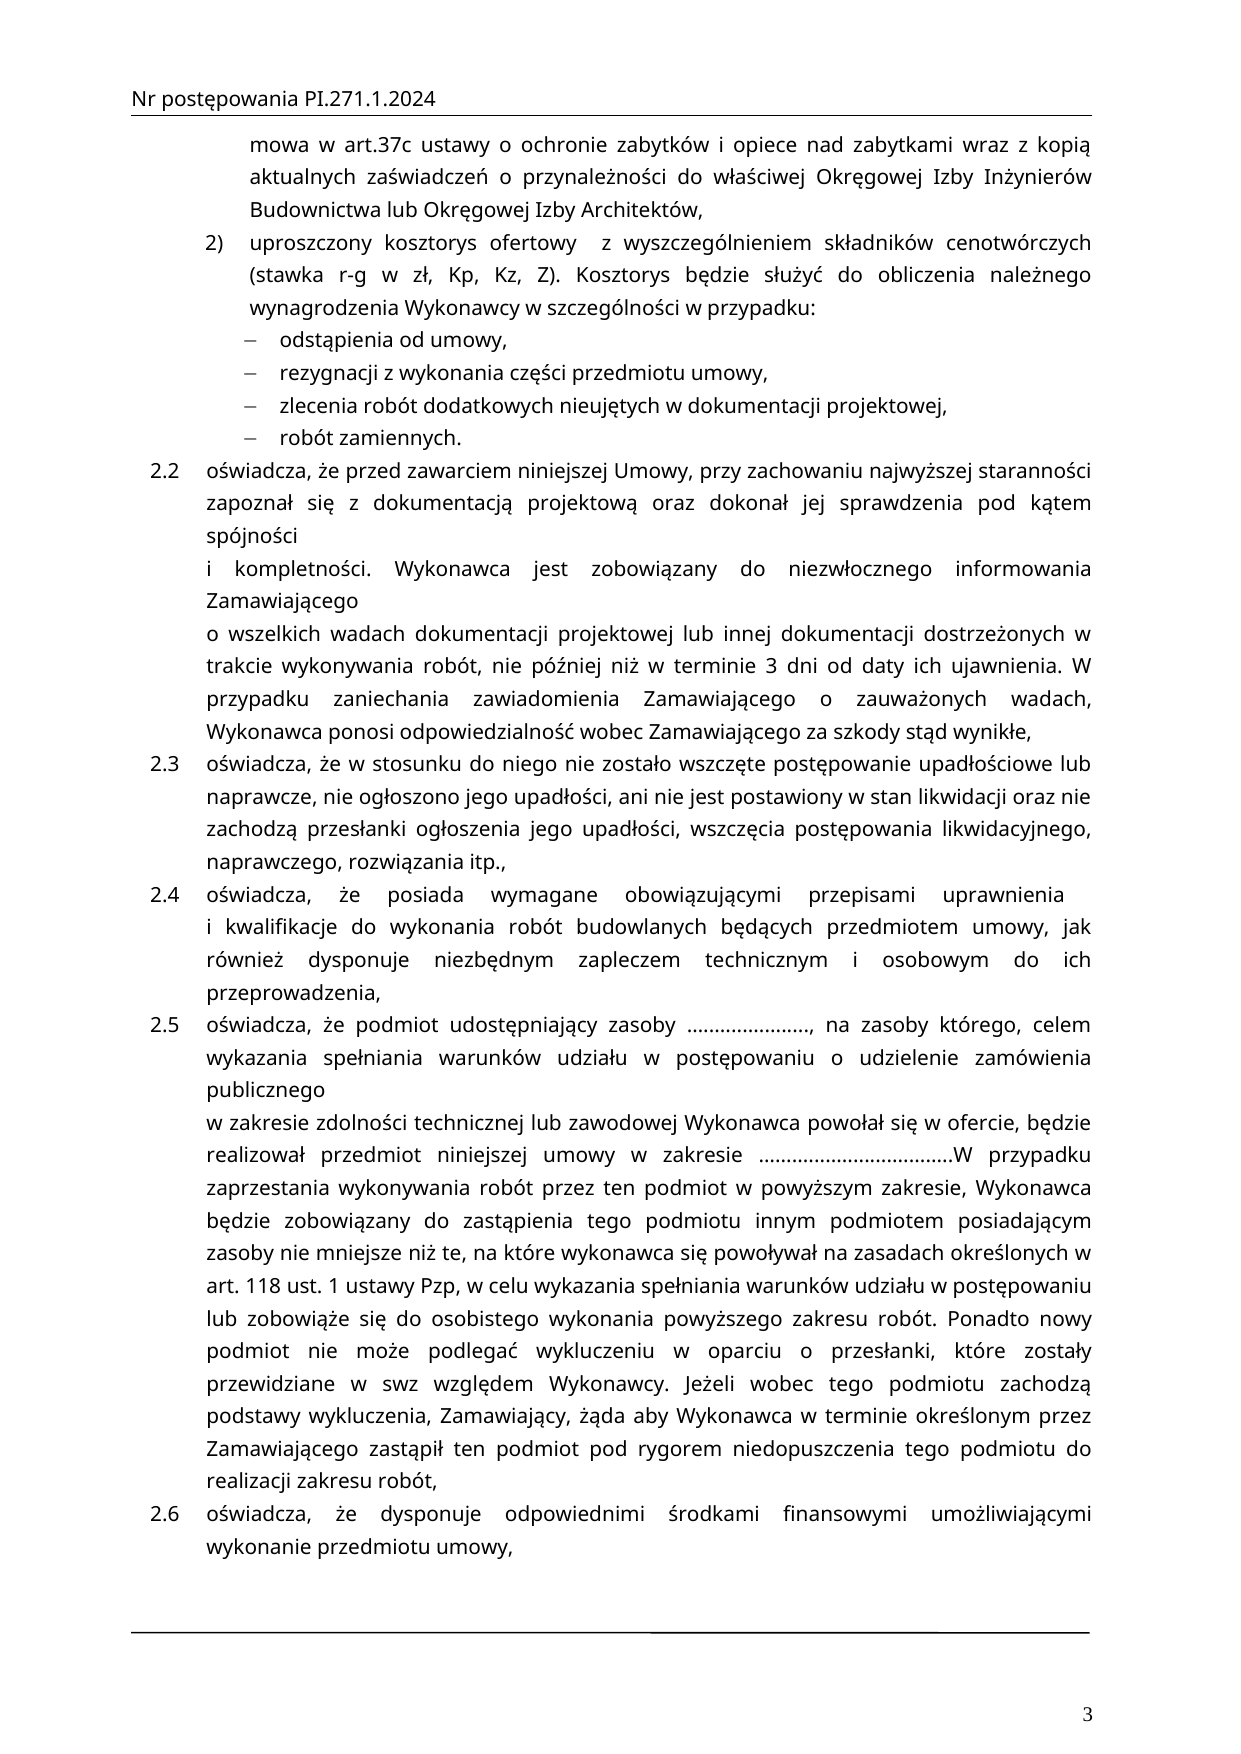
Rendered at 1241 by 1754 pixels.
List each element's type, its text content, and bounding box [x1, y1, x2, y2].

list oświadcza, że w stosunku do niego nie zostało wszczęte postępowanie upadłościowe lub naprawcze, nie ogłoszono jego upadłości, ani nie jest postawiony w stan likwidacji oraz nie zachodzą przesłanki ogłoszenia jego upadłości, wszczęcia postępowania likwidacyjnego, naprawczego, rozwiązania itp., [150, 749, 1092, 876]
list oświadcza, że podmiot udostępniający zasoby …..................., na zasoby którego, celem wykazania spełniania warunków udziału w postępowaniu o udzielenie zamówienia publicznego w zakresie zdolności technicznej lub zawodowej Wykonawca powołał się w ofercie, będzie realizował przedmiot niniejszej umowy w zakresie …................................W przypadku zaprzestania wykonywania robót przez ten podmiot w powyższym zakresie, Wykonawca będzie zobowiązany do zastąpienia tego podmiotu innym podmiotem posiadającym zasoby nie mniejsze niż te, na które wykonawca się powoływał na zasadach określonych w art. 118 ust. 1 ustawy Pzp, w celu wykazania spełniania warunków udziału w postępowaniu lub zobowiąże się do osobistego wykonania powyższego zakresu robót. Ponadto nowy podmiot nie może podlegać wykluczeniu w oparciu o przesłanki, które zostały przewidziane w swz względem Wykonawcy. Jeżeli wobec tego podmiotu zachodzą podstawy wykluczenia, Zamawiający, żąda aby Wykonawca w terminie określonym przez Zamawiającego zastąpił ten podmiot pod rygorem niedopuszczenia tego podmiotu do realizacji zakresu robót, [150, 1010, 1092, 1495]
list robót zamiennych. [242, 423, 1092, 452]
list zlecenia robót dodatkowych nieujętych w dokumentacji projektowej, [242, 391, 1092, 419]
list uproszczony kosztorys ofertowy z wyszczególnieniem składników cenotwórczych (stawka r-g w zł, Kp, Kz, Z). Kosztorys będzie służyć do obliczenia należnego wynagrodzenia Wykonawcy w szczególności w przypadku: [205, 228, 1092, 321]
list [205, 130, 1092, 223]
list oświadcza, że posiada wymagane obowiązującymi przepisami uprawnienia i kwalifikacje do wykonania robót budowlanych będących przedmiotem umowy, jak również dysponuje niezbędnym zapleczem technicznym i osobowym do ich przeprowadzenia, [150, 880, 1092, 1006]
list rezygnacji z wykonania części przedmiotu umowy, [242, 358, 1092, 387]
list oświadcza, że dysponuje odpowiednimi środkami finansowymi umożliwiającymi wykonanie przedmiotu umowy, [150, 1499, 1092, 1560]
list odstąpienia od umowy, [242, 326, 1092, 354]
list oświadcza, że przed zawarciem niniejszej Umowy, przy zachowaniu najwyższej staranności zapoznał się z dokumentacją projektową oraz dokonał jej sprawdzenia pod kątem spójności i kompletności. Wykonawca jest zobowiązany do niezwłocznego informowania Zamawiającego o wszelkich wadach dokumentacji projektowej lub innej dokumentacji dostrzeżonych w trakcie wykonywania robót, nie później niż w terminie 3 dni od daty ich ujawnienia. W przypadku zaniechania zawiadomienia Zamawiającego o zauważonych wadach, Wykonawca ponosi odpowiedzialność wobec Zamawiającego za szkody stąd wynikłe, [150, 456, 1092, 745]
